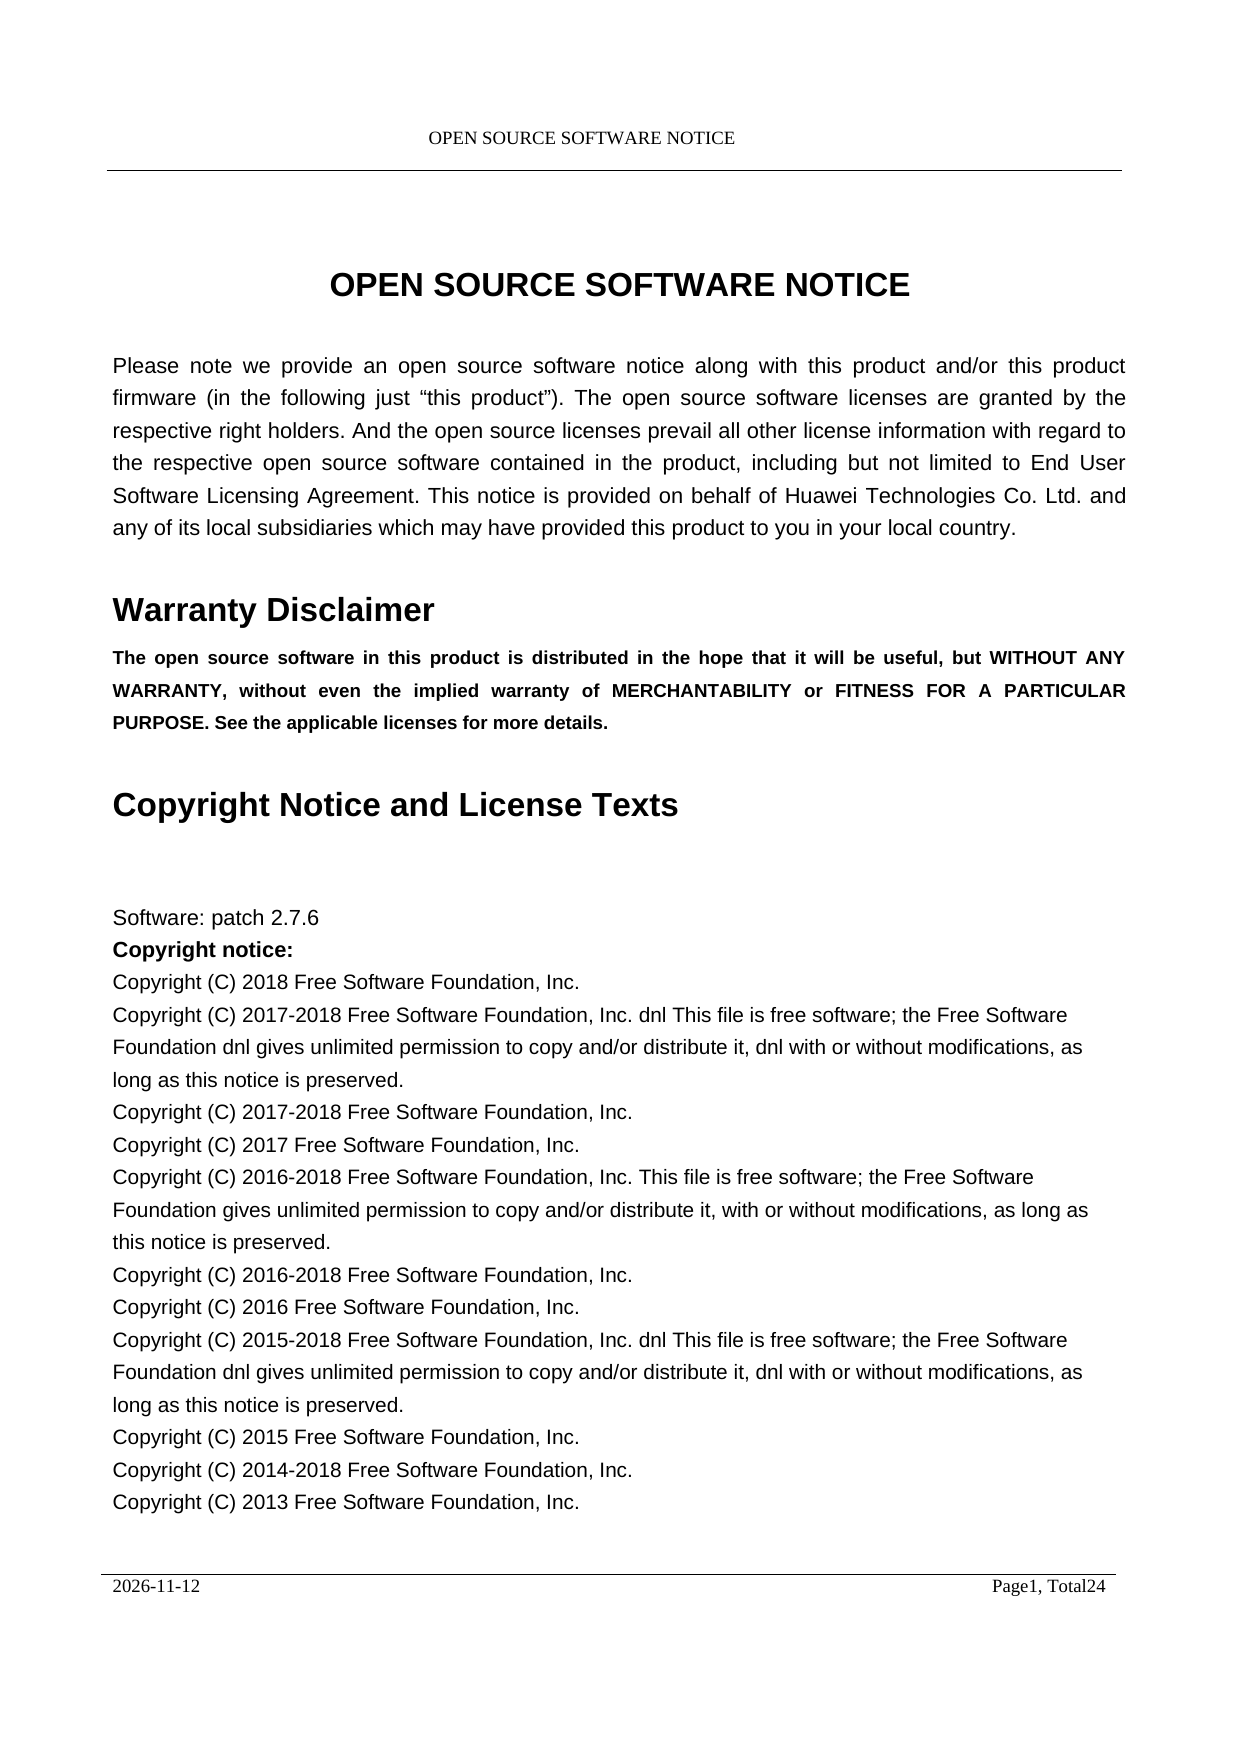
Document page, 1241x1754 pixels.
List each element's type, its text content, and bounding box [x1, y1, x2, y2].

text The open source software in this product is distributed in the hope that it will be useful, but WITHOUT ANY WARRANTY, without even the implied warranty of MERCHANTABILITY or FITNESS FOR A PARTICULAR PURPOSE. See the applicable licenses for more details. [112, 641, 1128, 739]
text Copyright (C) 2016 Free Software Foundation, Inc. [112, 1291, 1128, 1323]
text Copyright (C) 2018 Free Software Foundation, Inc. [112, 966, 1128, 998]
text Copyright (C) 2016-2018 Free Software Foundation, Inc. This file is free software; the Free Software Foundation gives unlimited permission to copy and/or distribute it, with or without modifications, as long as this notice is preserved. [112, 1161, 1128, 1258]
text Software: patch 2.7.6 [112, 901, 1128, 933]
text Copyright (C) 2014-2018 Free Software Foundation, Inc. [112, 1453, 1128, 1486]
text Please note we provide an open source software notice along with this product and/or this product firmware (in the following just “this product”). The open source software licenses are granted by the respective right holders. And the open source licenses prevail all other license information with regard to the respective open source software contained in the product, including but not limited to End User Software Licensing Agreement. This notice is provided on behalf of Huawei Technologies Co. Ltd. and any of its local subsidiaries which may have provided this product to you in your local country. [112, 349, 1128, 544]
text Copyright notice: [112, 933, 1128, 966]
text Copyright (C) 2013 Free Software Foundation, Inc. [112, 1486, 1128, 1518]
text Copyright (C) 2015 Free Software Foundation, Inc. [112, 1421, 1128, 1453]
text OPEN SOURCE SOFTWARE NOTICE [112, 251, 1128, 316]
text Copyright (C) 2016-2018 Free Software Foundation, Inc. [112, 1258, 1128, 1291]
text Copyright (C) 2017-2018 Free Software Foundation, Inc. [112, 1096, 1128, 1128]
text Copyright Notice and License Texts [112, 771, 1128, 836]
text Copyright (C) 2017-2018 Free Software Foundation, Inc. dnl This file is free software; the Free Software Foundation dnl gives unlimited permission to copy and/or distribute it, dnl with or without modifications, as long as this notice is preserved. [112, 998, 1128, 1096]
text Copyright (C) 2015-2018 Free Software Foundation, Inc. dnl This file is free software; the Free Software Foundation dnl gives unlimited permission to copy and/or distribute it, dnl with or without modifications, as long as this notice is preserved. [112, 1323, 1128, 1421]
text Copyright (C) 2017 Free Software Foundation, Inc. [112, 1128, 1128, 1161]
text Warranty Disclaimer [112, 576, 1128, 641]
